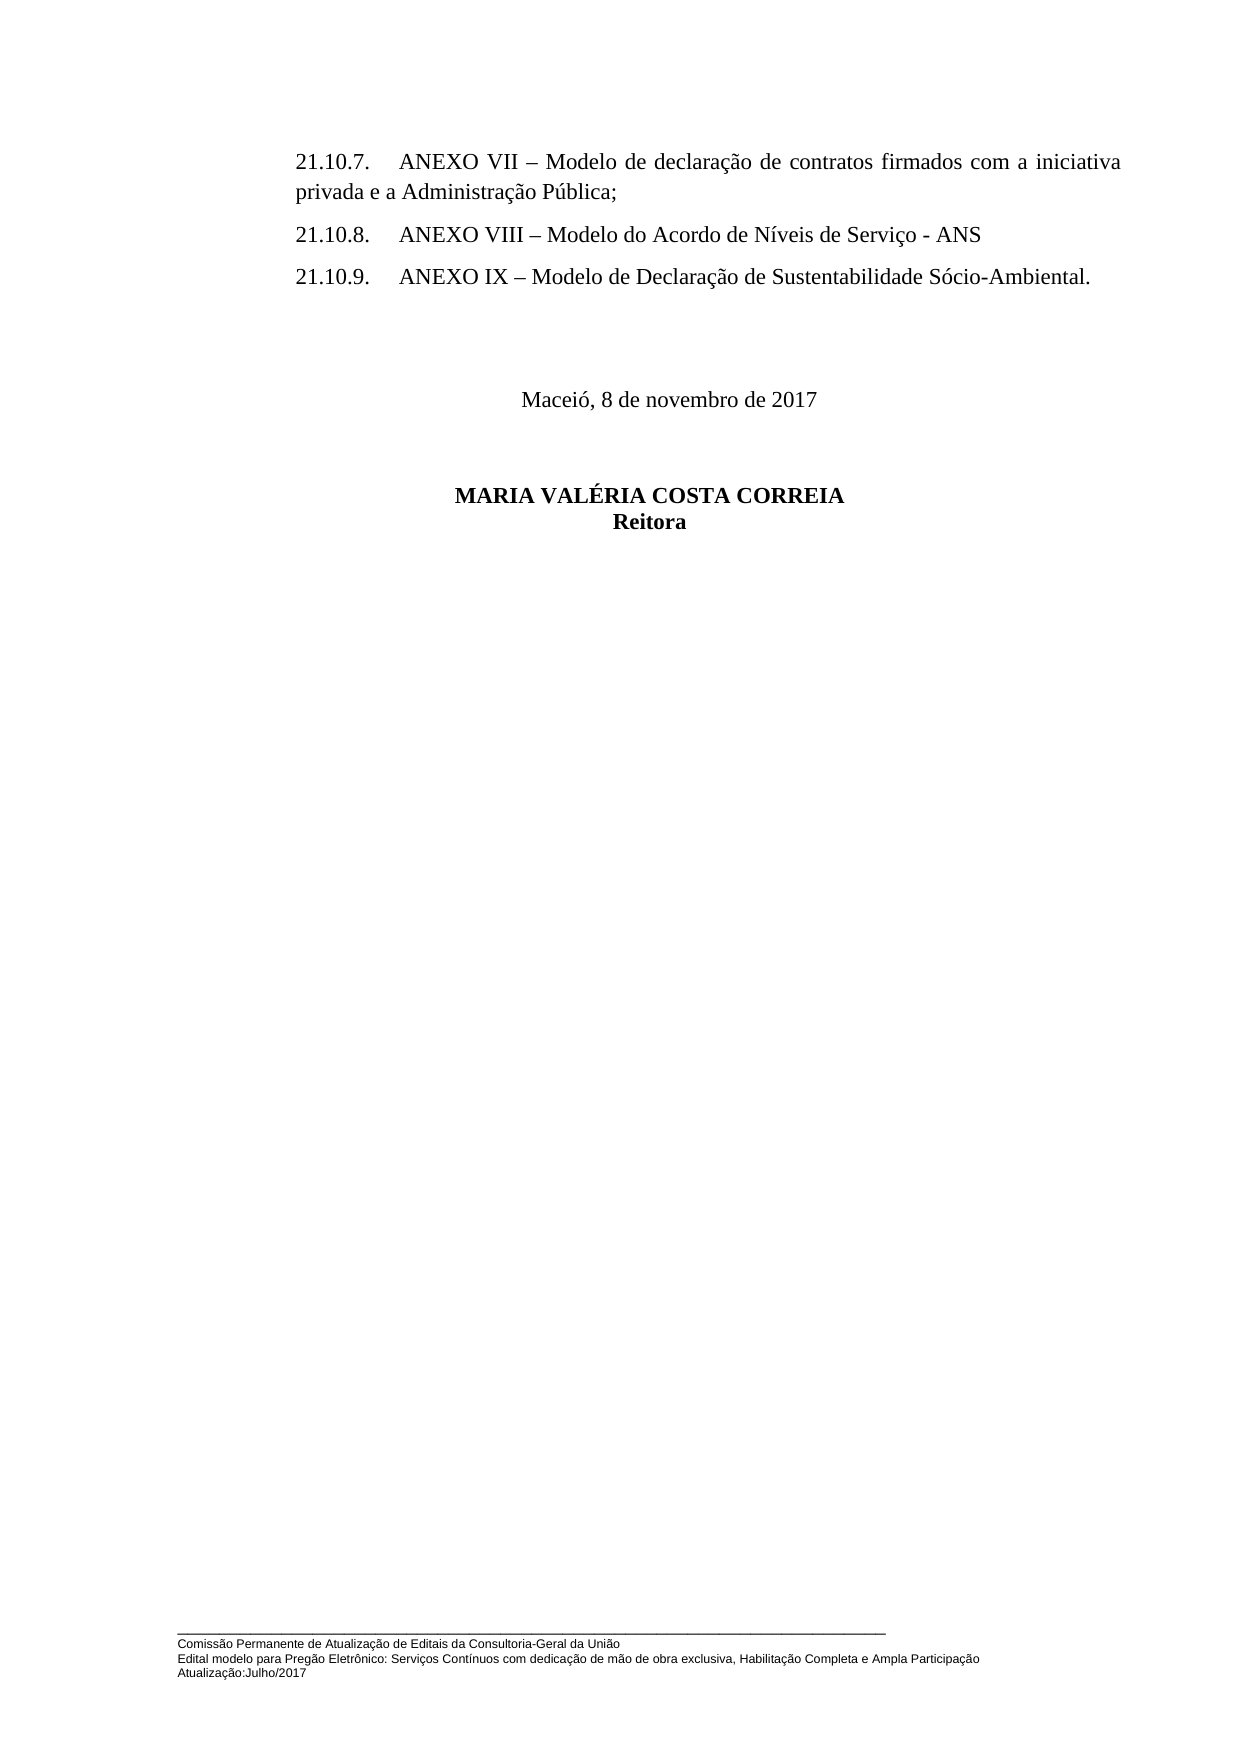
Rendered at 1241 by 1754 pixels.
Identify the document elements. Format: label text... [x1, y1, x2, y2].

list ANEXO IX – Modelo de Declaração de Sustentabilidade Sócio-Ambiental. [295, 263, 1122, 290]
list ANEXO VII – Modelo de declaração de contratos firmados com a iniciativa privada e a Administração Pública; [295, 148, 1122, 204]
list ANEXO VIII – Modelo do Acordo de Níveis de Serviço - ANS [295, 221, 1122, 247]
text MARIA VALÉRIA COSTA CORREIA [177, 482, 1122, 508]
text Maceió, 8 de novembro de 2017 [215, 386, 1124, 413]
text Reitora [177, 508, 1122, 534]
